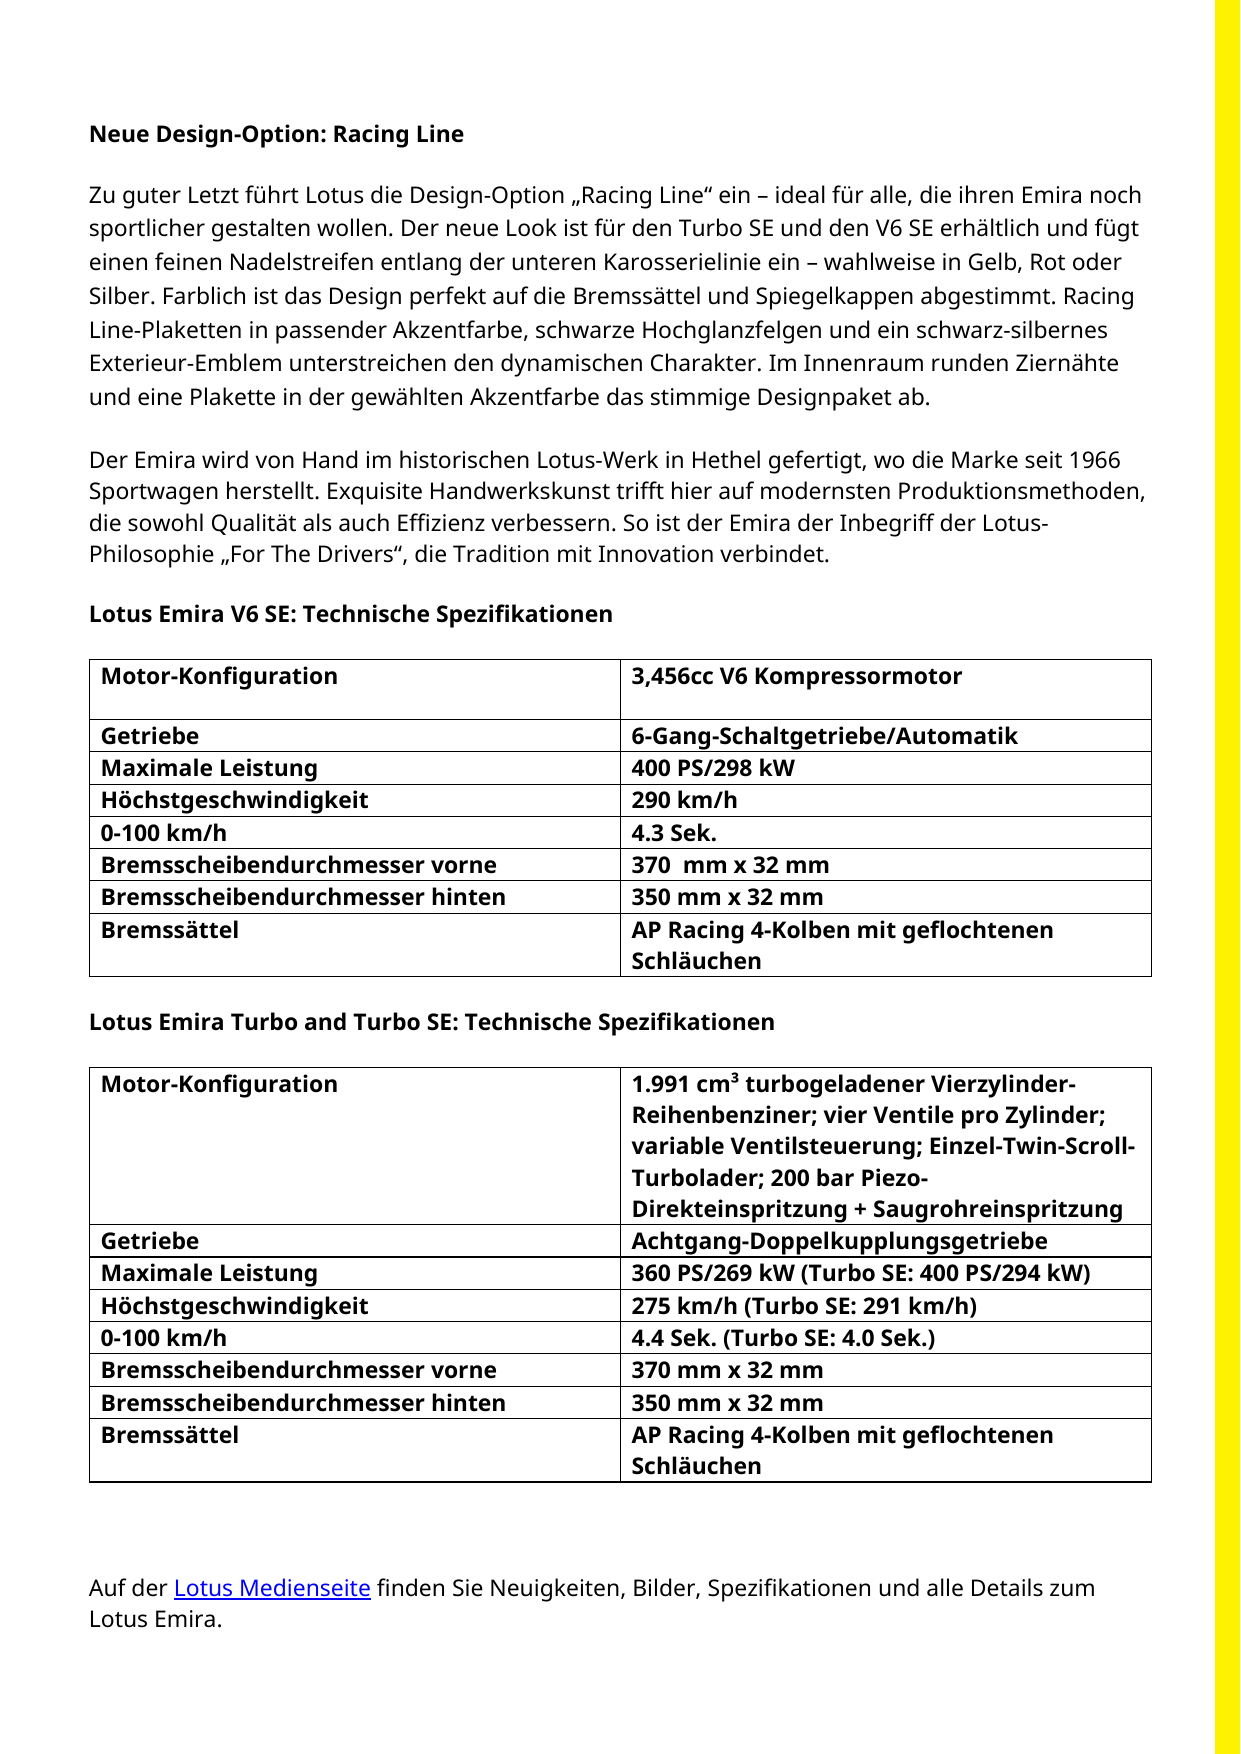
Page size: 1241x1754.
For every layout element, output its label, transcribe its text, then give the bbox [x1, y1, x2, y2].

table_cell 4.4 Sek. (Turbo SE: 4.0 Sek.) [621, 1322, 1151, 1353]
text Zu guter Letzt führt Lotus die Design-Option „Racing Line“ ein – ideal für alle, die ihren Emira noch sportlicher gestalten wollen. Der neue Look ist für den Turbo SE und den V6 SE erhältlich und fügt einen feinen Nadelstreifen entlang der unteren Karosserielinie ein – wahlweise in Gelb, Rot oder Silber. Farblich ist das Design perfekt auf die Bremssättel und Spiegelkappen abgestimmt. Racing Line-Plaketten in passender Akzentfarbe, schwarze Hochglanzfelgen und ein schwarz-silbernes Exterieur-Emblem unterstreichen den dynamischen Charakter. Im Innenraum runden Ziernähte und eine Plakette in der gewählten Akzentfarbe das stimmige Designpaket ab. [89, 178, 1152, 412]
table_cell AP Racing 4-Kolben mit geflochtenen Schläuchen [621, 914, 1151, 976]
table_cell 360 PS/269 kW (Turbo SE: 400 PS/294 kW) [621, 1258, 1151, 1289]
table_cell Bremsscheibendurchmesser hinten [90, 881, 620, 913]
table_cell Getriebe [90, 720, 620, 751]
table_cell Bremssättel [90, 914, 620, 976]
text Lotus Emira Turbo and Turbo SE: Technische Spezifikationen [89, 1006, 1152, 1038]
table_cell 290 km/h [621, 785, 1151, 816]
table_cell Höchstgeschwindigkeit [90, 785, 620, 816]
table_cell Bremsscheibendurchmesser vorne [90, 1354, 620, 1386]
table_header Motor-Konfiguration [90, 660, 620, 719]
table_cell 6-Gang-Schaltgetriebe/Automatik [621, 720, 1151, 751]
text Lotus Emira V6 SE: Technische Spezifikationen [89, 598, 1152, 629]
table_cell 0-100 km/h [90, 1322, 620, 1353]
table_cell Bremsscheibendurchmesser hinten [90, 1387, 620, 1418]
text Der Emira wird von Hand im historischen Lotus-Werk in Hethel gefertigt, wo die Marke seit 1966 Sportwagen herstellt. Exquisite Handwerkskunst trifft hier auf modernsten Produktionsmethoden, die sowohl Qualität als auch Effizienz verbessern. So ist der Emira der Inbegriff der Lotus-Philosophie „For The Drivers“, die Tradition mit Innovation verbindet. [89, 444, 1152, 569]
table_cell Maximale Leistung [90, 752, 620, 783]
table_header 3,456cc V6 Kompressormotor [621, 660, 1151, 719]
table_cell 370 mm x 32 mm [621, 849, 1151, 880]
table_cell Bremsscheibendurchmesser vorne [90, 849, 620, 880]
table_cell 370 mm x 32 mm [621, 1354, 1151, 1386]
table_cell Bremssättel [90, 1419, 620, 1481]
text Neue Design-Option: Racing Line [89, 118, 1152, 149]
table_cell 350 mm x 32 mm [621, 1387, 1151, 1418]
table_cell 4.3 Sek. [621, 817, 1151, 848]
table_cell Getriebe [90, 1225, 620, 1256]
table_header 1.991 cm³ turbogeladener Vierzylinder-Reihenbenziner; vier Ventile pro Zylinder; variable Ventilsteuerung; Einzel-Twin-Scroll-Turbolader; 200 bar Piezo-Direkteinspritzung + Saugrohreinspritzung [621, 1068, 1151, 1224]
table_header Motor-Konfiguration [90, 1068, 620, 1224]
table_cell Höchstgeschwindigkeit [90, 1290, 620, 1321]
table_cell Achtgang-Doppelkupplungsgetriebe [621, 1225, 1151, 1256]
table_cell AP Racing 4-Kolben mit geflochtenen Schläuchen [621, 1419, 1151, 1481]
table_cell 350 mm x 32 mm [621, 881, 1151, 913]
table_cell 275 km/h (Turbo SE: 291 km/h) [621, 1290, 1151, 1321]
text Auf der Lotus Medienseite finden Sie Neuigkeiten, Bilder, Spezifikationen und alle Details zum Lotus Emira. [89, 1572, 1152, 1634]
table_cell 400 PS/298 kW [621, 752, 1151, 783]
table_cell Maximale Leistung [90, 1258, 620, 1289]
table_cell 0-100 km/h [90, 817, 620, 848]
